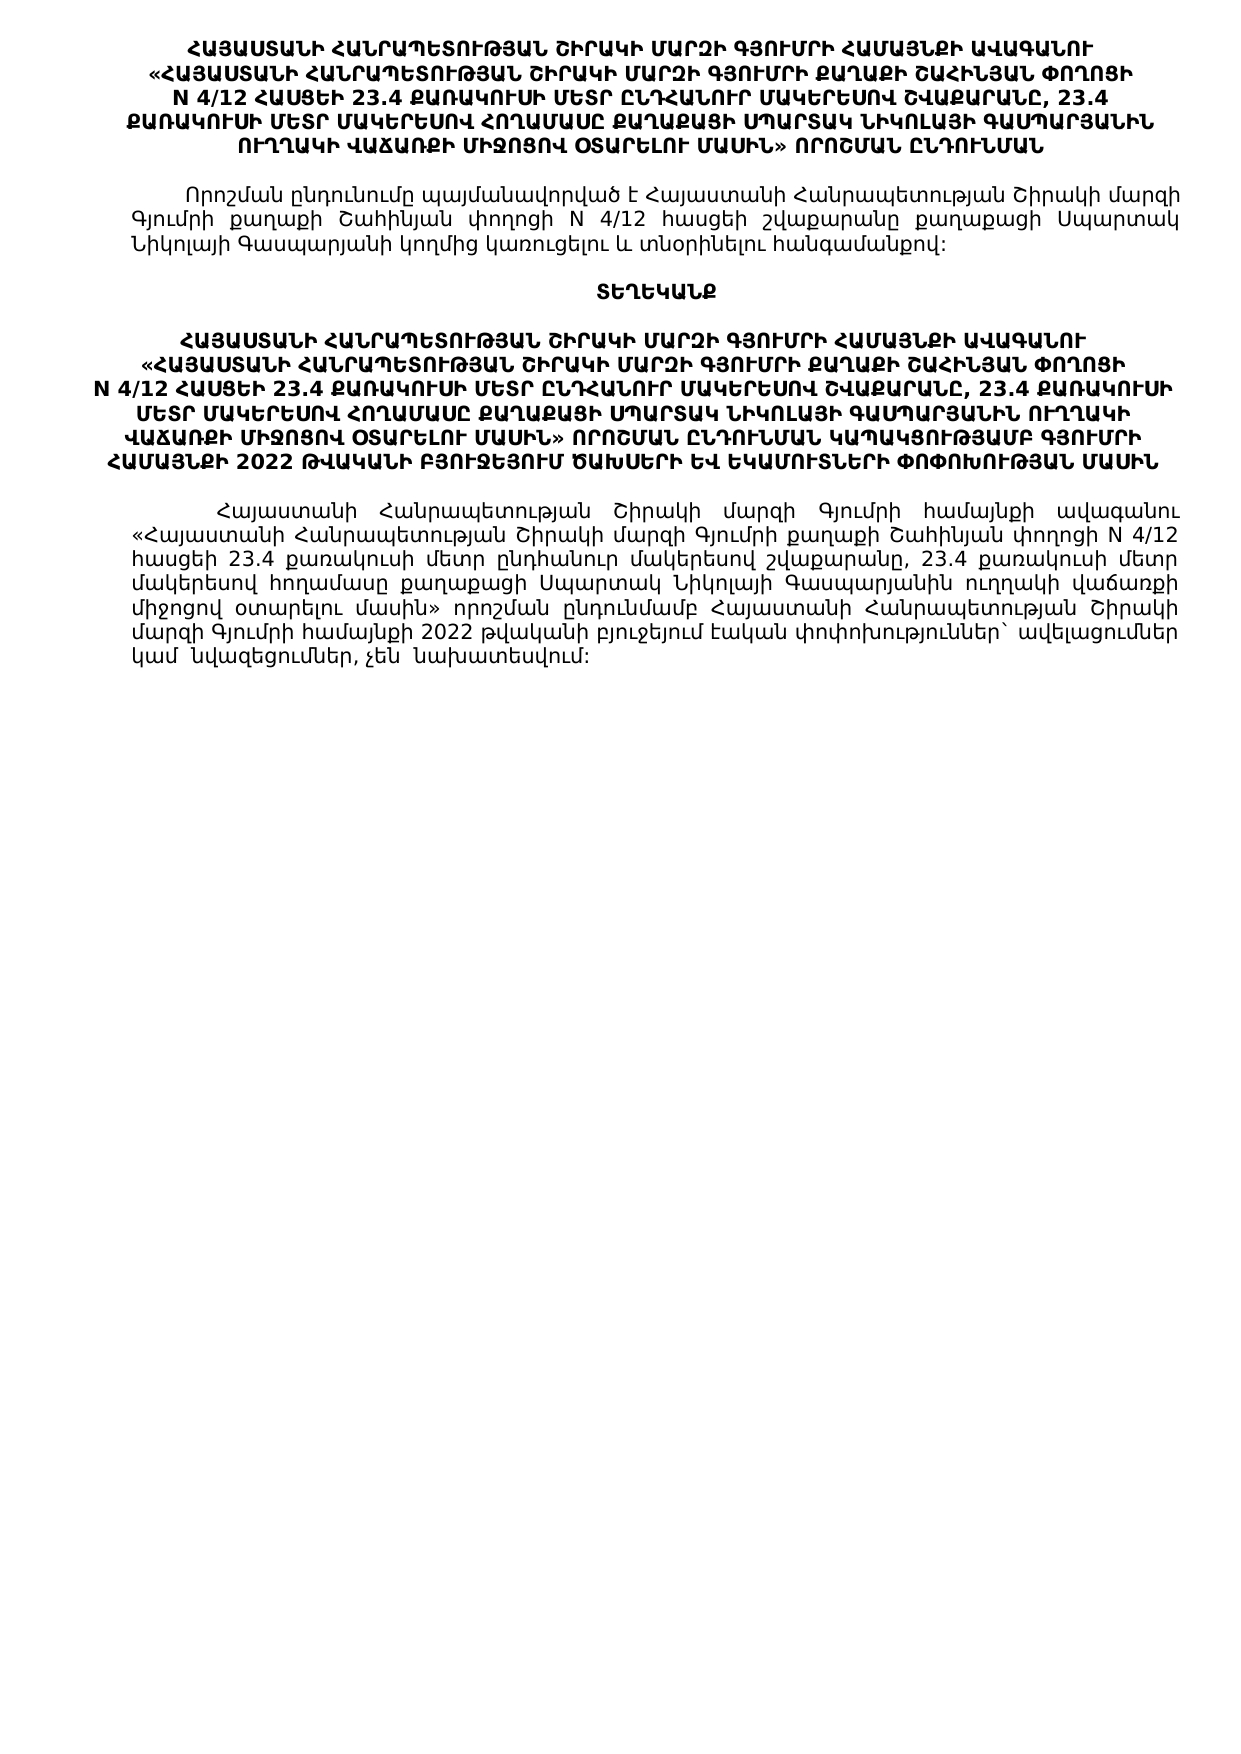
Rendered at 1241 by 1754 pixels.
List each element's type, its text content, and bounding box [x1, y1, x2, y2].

text Որոշման ընդունումը պայմանավորված է Հայաստանի Հանրապետության Շիրակի մարզի Գյումրի քաղաքի Շահինյան փողոցի N 4/12 հասցեի շվաքարանը քաղաքացի Սպարտակ Նիկոլայի Գասպարյանի կողմից կառուցելու և տնօրինելու հանգամանքով: [131, 183, 1181, 256]
text ՀԱՅԱՍՏԱՆԻ ՀԱՆՐԱՊԵՏՈՒԹՅԱՆ ՇԻՐԱԿԻ ՄԱՐԶԻ ԳՅՈՒՄՐԻ ՀԱՄԱՅՆՔԻ ԱՎԱԳԱՆՈՒ «ՀԱՅԱՍՏԱՆԻ ՀԱՆՐԱՊԵՏՈՒԹՅԱՆ ՇԻՐԱԿԻ ՄԱՐԶԻ ԳՅՈՒՄՐԻ ՔԱՂԱՔԻ ՇԱՀԻՆՅԱՆ ՓՈՂՈՑԻ N 4/12 ՀԱՍՑԵԻ 23.4 ՔԱՌԱԿՈՒՍԻ ՄԵՏՐ ԸՆԴՀԱՆՈՒՐ ՄԱԿԵՐԵՍՈՎ ՇՎԱՔԱՐԱՆԸ, 23.4 ՔԱՌԱԿՈՒՍԻ ՄԵՏՐ ՄԱԿԵՐԵՍՈՎ ՀՈՂԱՄԱՍԸ ՔԱՂԱՔԱՑԻ ՍՊԱՐՏԱԿ ՆԻԿՈԼԱՅԻ ԳԱՍՊԱՐՅԱՆԻՆ ՈՒՂՂԱԿԻ ՎԱՃԱՌՔԻ ՄԻՋՈՑՈՎ ՕՏԱՐԵԼՈՒ ՄԱՍԻՆ» ՈՐՈՇՄԱՆ ԸՆԴՈՒՆՄԱՆ [116, 37, 1165, 159]
text ՀԱՅԱՍՏԱՆԻ ՀԱՆՐԱՊԵՏՈՒԹՅԱՆ ՇԻՐԱԿԻ ՄԱՐԶԻ ԳՅՈՒՄՐԻ ՀԱՄԱՅՆՔԻ ԱՎԱԳԱՆՈՒ «ՀԱՅԱՍՏԱՆԻ ՀԱՆՐԱՊԵՏՈՒԹՅԱՆ ՇԻՐԱԿԻ ՄԱՐԶԻ ԳՅՈՒՄՐԻ ՔԱՂԱՔԻ ՇԱՀԻՆՅԱՆ ՓՈՂՈՑԻ N 4/12 ՀԱՍՑԵԻ 23.4 ՔԱՌԱԿՈՒՍԻ ՄԵՏՐ ԸՆԴՀԱՆՈՒՐ ՄԱԿԵՐԵՍՈՎ ՇՎԱՔԱՐԱՆԸ, 23.4 ՔԱՌԱԿՈՒՍԻ ՄԵՏՐ ՄԱԿԵՐԵՍՈՎ ՀՈՂԱՄԱՍԸ ՔԱՂԱՔԱՑԻ ՍՊԱՐՏԱԿ ՆԻԿՈԼԱՅԻ ԳԱՍՊԱՐՅԱՆԻՆ ՈՒՂՂԱԿԻ ՎԱՃԱՌՔԻ ՄԻՋՈՑՈՎ ՕՏԱՐԵԼՈՒ ՄԱՍԻՆ» ՈՐՈՇՄԱՆ ԸՆԴՈՒՆՄԱՆ ԿԱՊԱԿՑՈՒԹՅԱՄԲ ԳՅՈՒՄՐԻ ՀԱՄԱՅՆՔԻ 2022 ԹՎԱԿԱՆԻ ԲՅՈՒՋԵՅՈՒՄ ԾԱԽՍԵՐԻ ԵՎ ԵԿԱՄՈՒՏՆԵՐԻ ՓՈՓՈԽՈՒԹՅԱՆ ՄԱՍԻՆ [87, 329, 1180, 474]
text Հայաստանի Հանրապետության Շիրակի մարզի Գյումրի համայնքի ավագանու «Հայաստանի Հանրապետության Շիրակի մարզի Գյումրի քաղաքի Շահինյան փողոցի N 4/12 հասցեի 23.4 քառակուսի մետր ընդհանուր մակերեսով շվաքարանը, 23.4 քառակուսի մետր մակերեսով հողամասը քաղաքացի Սպարտակ Նիկոլայի Գասպարյանին ուղղակի վաճառքի միջոցով օտարելու մասին» որոշման ընդունմամբ Հայաստանի Հանրապետության Շիրակի մարզի Գյումրի համայնքի 2022 թվականի բյուջեյում էական փոփոխություններ` ավելացումներ կամ նվազեցումներ, չեն նախատեսվում: [131, 499, 1180, 668]
text ՏԵՂԵԿԱՆՔ [131, 280, 1181, 304]
